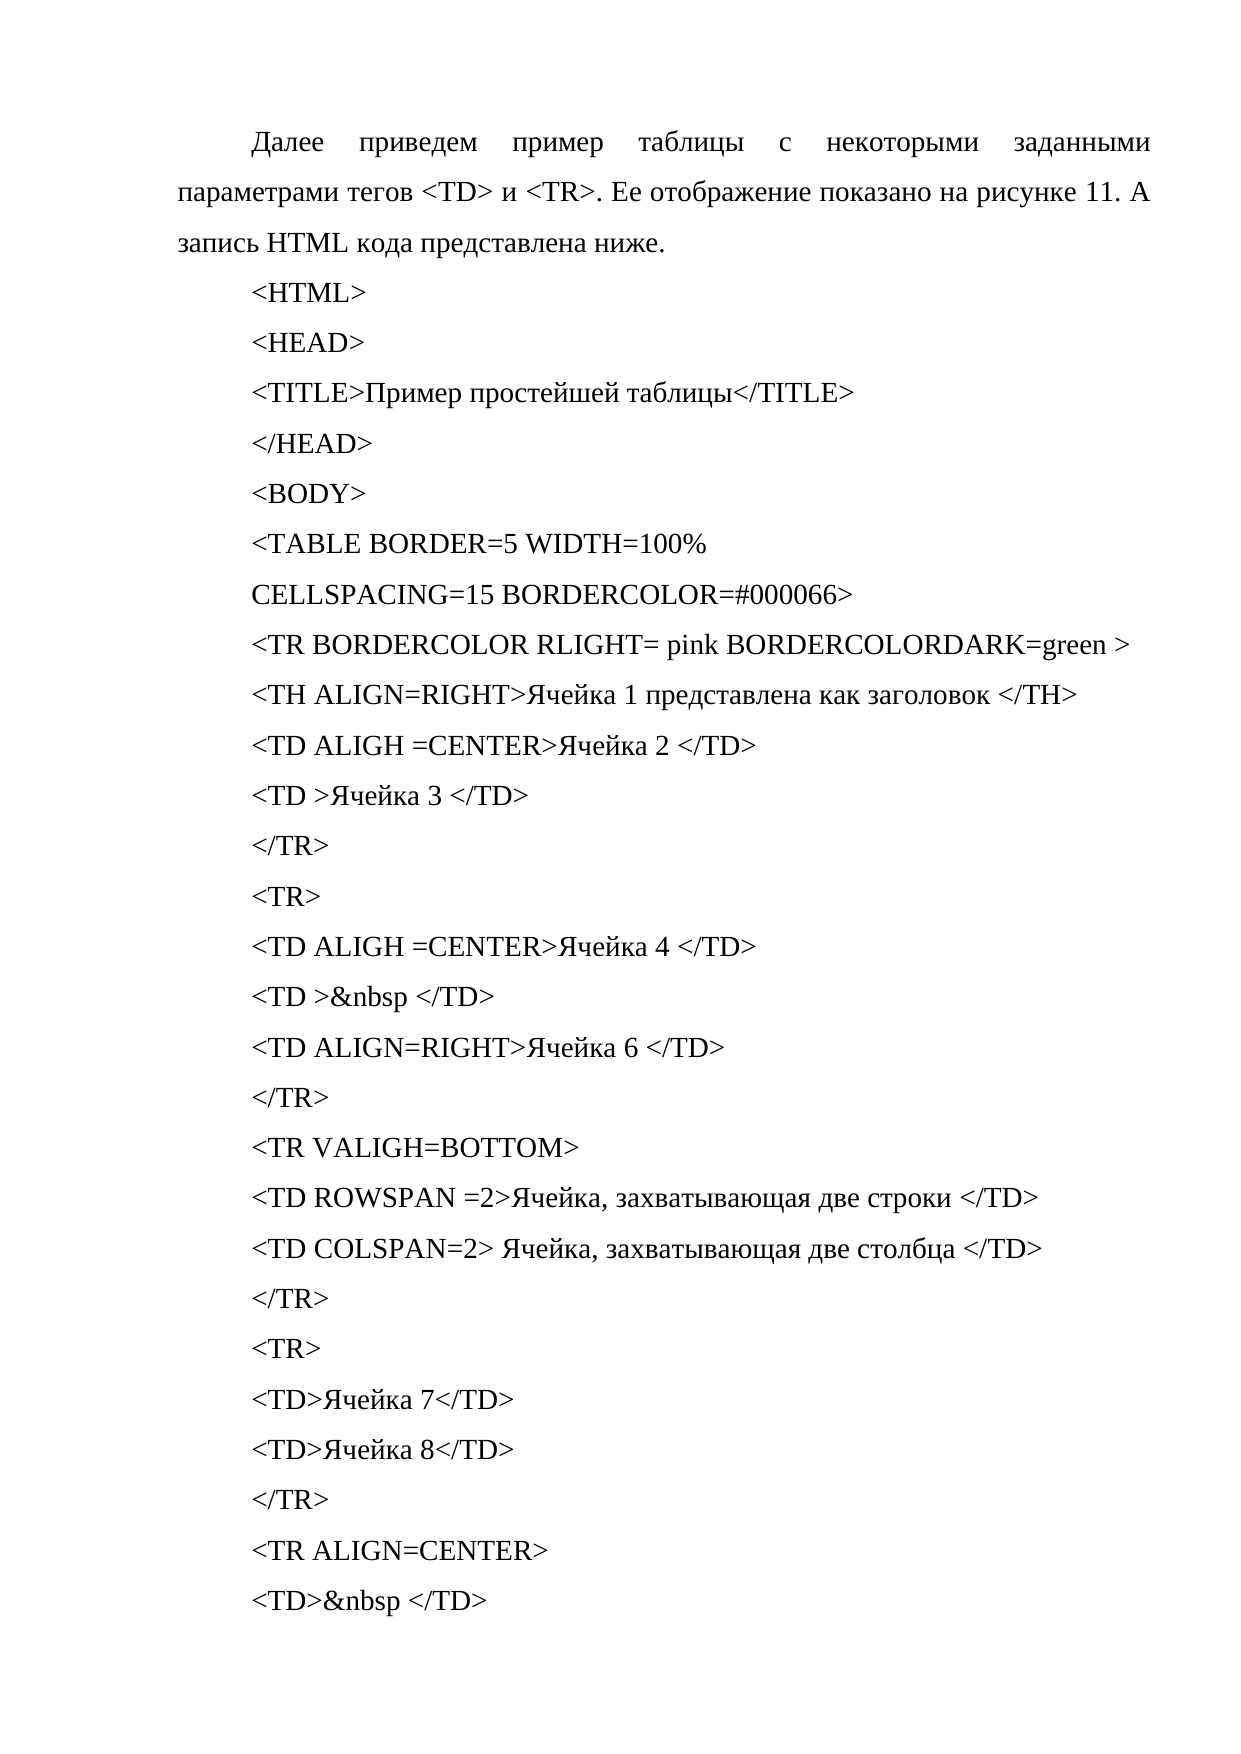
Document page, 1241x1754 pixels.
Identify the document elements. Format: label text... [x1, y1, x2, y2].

text <HEAD> [177, 325, 1152, 359]
text <TABLE BORDER=5 WIDTH=100% [177, 527, 1152, 560]
text <TD>Ячейка 7</TD> [177, 1382, 1152, 1415]
text <BODY> [177, 476, 1152, 510]
text CELLSPACING=15 BORDERCOLOR=#000066> [177, 577, 1152, 610]
text </TR> [177, 828, 1152, 862]
text <TD>&nbsp </TD> [177, 1583, 1152, 1617]
text </HEAD> [177, 426, 1152, 459]
text <TD ALIGN=RIGHT>Ячейка 6 </TD> [177, 1030, 1152, 1063]
text Далее приведем пример таблицы с некоторыми заданными параметрами тегов <TD> и <TR>. Ее отображение показано на рисунке 11. А запись HTML кода представлена ниже. [177, 124, 1152, 258]
text <HTML> [177, 275, 1152, 308]
text <TD ALIGH =CENTER>Ячейка 4 </TD> [177, 929, 1152, 963]
text <TR VALIGH=BOTTOM> [177, 1130, 1152, 1164]
text <TITLE>Пример простейшей таблицы</TITLE> [177, 376, 1152, 409]
text <TD >&nbsp </TD> [177, 979, 1152, 1013]
text <TH ALIGN=RIGHT>Ячейка 1 представлена как заголовок </TH> [177, 677, 1152, 711]
text <TD ALIGH =CENTER>Ячейка 2 </TD> [177, 728, 1152, 761]
text <TD >Ячейка 3 </TD> [177, 778, 1152, 812]
text <TD ROWSPAN =2>Ячейка, захватывающая две строки </TD> [177, 1181, 1152, 1214]
text <TD>Ячейка 8</TD> [177, 1432, 1152, 1466]
text <TR ALIGN=CENTER> [177, 1533, 1152, 1566]
text </TR> [177, 1281, 1152, 1315]
text </TR> [177, 1482, 1152, 1516]
text </TR> [177, 1080, 1152, 1113]
text <TR BORDERCOLOR RLIGHT= pink BORDERCOLORDARK=green > [177, 627, 1152, 661]
text <TR> [177, 879, 1152, 912]
text <TR> [177, 1332, 1152, 1365]
text <TD COLSPAN=2> Ячейка, захватывающая две столбца </TD> [177, 1231, 1152, 1264]
